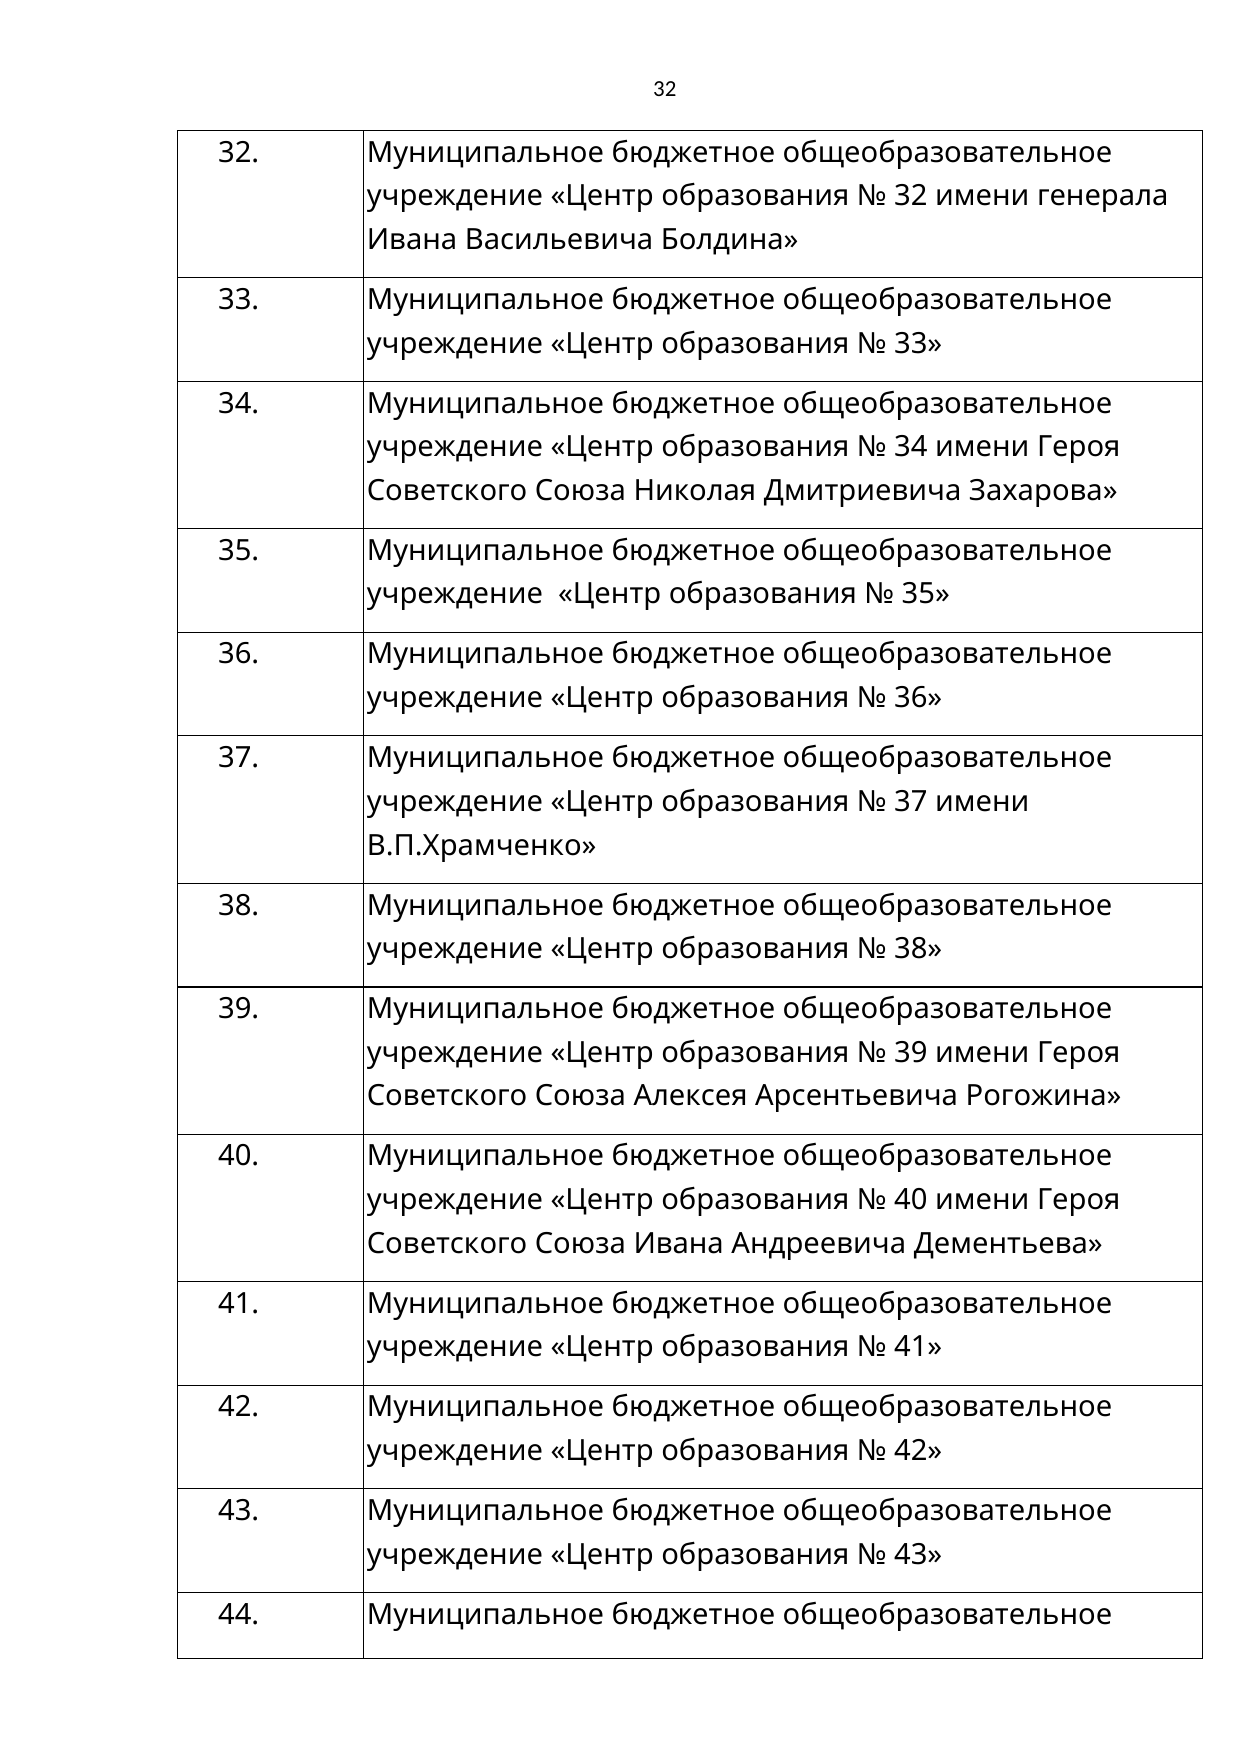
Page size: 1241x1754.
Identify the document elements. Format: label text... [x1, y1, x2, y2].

table_cell [178, 884, 363, 986]
table_cell Муниципальное бюджетное общеобразовательное учреждение «Центр образования № 39 имени Героя Советского Союза Алексея Арсентьевича Рогожина» [364, 988, 1202, 1134]
table_cell [178, 633, 363, 735]
table_cell Муниципальное бюджетное общеобразовательное учреждение «Центр образования № 36» [364, 633, 1202, 735]
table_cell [364, 1593, 1202, 1658]
table_cell [178, 131, 363, 277]
table_cell Муниципальное бюджетное общеобразовательное учреждение «Центр образования № 37 имени В.П.Храмченко» [364, 736, 1202, 883]
table_cell Муниципальное бюджетное общеобразовательное учреждение «Центр образования № 33» [364, 278, 1202, 381]
table_cell [178, 1282, 363, 1384]
table_cell Муниципальное бюджетное общеобразовательное учреждение «Центр образования № 35» [364, 529, 1202, 632]
table_cell [178, 1489, 363, 1592]
table_cell Муниципальное бюджетное общеобразовательное учреждение «Центр образования № 38» [364, 884, 1202, 986]
table_cell [178, 529, 363, 632]
table_cell Муниципальное бюджетное общеобразовательное учреждение «Центр образования № 40 имени Героя Советского Союза Ивана Андреевича Дементьева» [364, 1135, 1202, 1281]
table_cell [178, 988, 363, 1134]
table_cell [178, 382, 363, 528]
table_cell [178, 1593, 363, 1658]
table_cell [178, 278, 363, 381]
table_cell Муниципальное бюджетное общеобразовательное учреждение «Центр образования № 43» [364, 1489, 1202, 1592]
table_cell Муниципальное бюджетное общеобразовательное учреждение «Центр образования № 34 имени Героя Советского Союза Николая Дмитриевича Захарова» [364, 382, 1202, 528]
table_cell [178, 736, 363, 883]
table_cell Муниципальное бюджетное общеобразовательное учреждение «Центр образования № 32 имени генерала Ивана Васильевича Болдина» [364, 131, 1202, 277]
table_cell [178, 1135, 363, 1281]
table_cell [178, 1386, 363, 1488]
table_cell Муниципальное бюджетное общеобразовательное учреждение «Центр образования № 42» [364, 1386, 1202, 1488]
table_cell Муниципальное бюджетное общеобразовательное учреждение «Центр образования № 41» [364, 1282, 1202, 1384]
